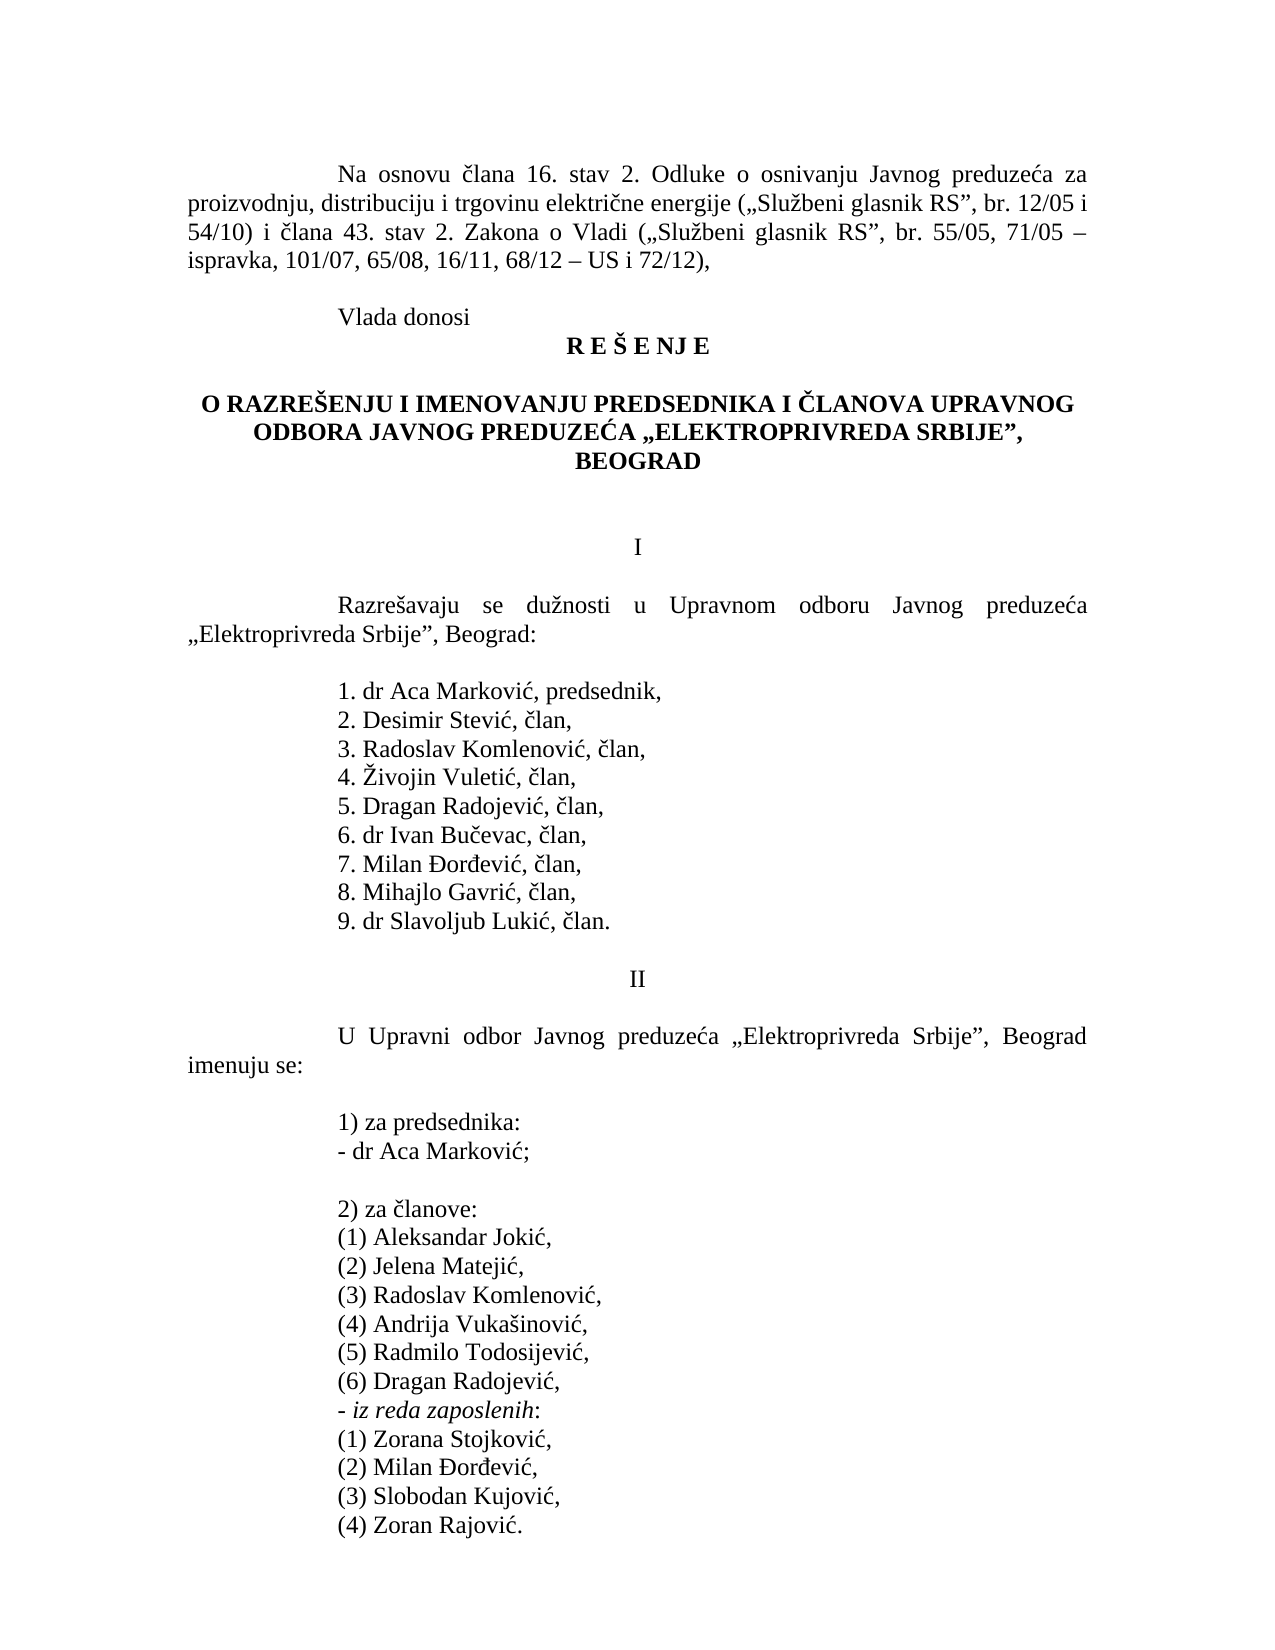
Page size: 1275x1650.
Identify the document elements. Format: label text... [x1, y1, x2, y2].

text 1. dr Aca Marković, predsednik, [187, 676, 1087, 705]
text (4) Andrija Vukašinović, [187, 1309, 1087, 1337]
text I [187, 532, 1088, 561]
text (2) Milan Đorđević, [187, 1452, 1103, 1481]
text (4) Zoran Rajović. [187, 1510, 1103, 1539]
text Razrešavaju se dužnosti u Upravnom odboru Javnog preduzeća „Elektroprivreda Srbije”, Beograd: [187, 590, 1088, 647]
text 2. Desimir Stević, član, [187, 705, 1087, 734]
text (3) Radoslav Komlenović, [187, 1280, 1087, 1309]
text 4. Živojin Vuletić, član, [187, 762, 1087, 791]
text Vlada donosi [187, 302, 1088, 331]
text (3) Slobodan Kujović, [187, 1481, 1103, 1510]
text U Upravni odbor Javnog preduzeća „Elektroprivreda Srbije”, Beograd imenuju se: [187, 1021, 1087, 1079]
text 2) za članove: [187, 1194, 1087, 1222]
text (1) Zorana Stojković, [187, 1424, 1087, 1452]
text Na osnovu člana 16. stav 2. Odluke o osnivanju Javnog preduzeća za proizvodnju, distribuciju i trgovinu električne energije („Službeni glasnik RS”, br. 12/05 i 54/10) i člana 43. stav 2. Zakona o Vladi („Službeni glasnik RS”, br. 55/05, 71/05 – ispravka, 101/07, 65/08, 16/11, 68/12 – US i 72/12), [187, 159, 1088, 274]
text (5) Radmilo Todosijević, [187, 1337, 1087, 1366]
text - dr Aca Marković; [187, 1136, 1087, 1165]
text 7. Milan Đorđević, član, [187, 849, 1087, 877]
text 5. Dragan Radojević, član, [187, 791, 1087, 820]
text 3. Radoslav Komlenović, član, [187, 734, 1087, 762]
text (1) Aleksandar Jokić, [187, 1222, 1087, 1251]
text 6. dr Ivan Bučevac, član, [187, 820, 1087, 849]
text - iz reda zaposlenih: [187, 1395, 1103, 1424]
text R E Š E NJ E [187, 331, 1088, 360]
text 8. Mihajlo Gavrić, član, [187, 877, 1087, 906]
text 1) za predsednika: [187, 1107, 1087, 1136]
text O RAZREŠENJU I IMENOVANJU PREDSEDNIKA I ČLANOVA UPRAVNOG ODBORA JAVNOG PREDUZEĆA „ELEKTROPRIVREDA SRBIJE”, BEOGRAD [187, 389, 1088, 475]
text (2) Jelena Matejić, [187, 1251, 1087, 1280]
text (6) Dragan Radojević, [187, 1366, 1103, 1395]
text 9. dr Slavoljub Lukić, član. [187, 906, 1087, 935]
text II [187, 964, 1087, 992]
